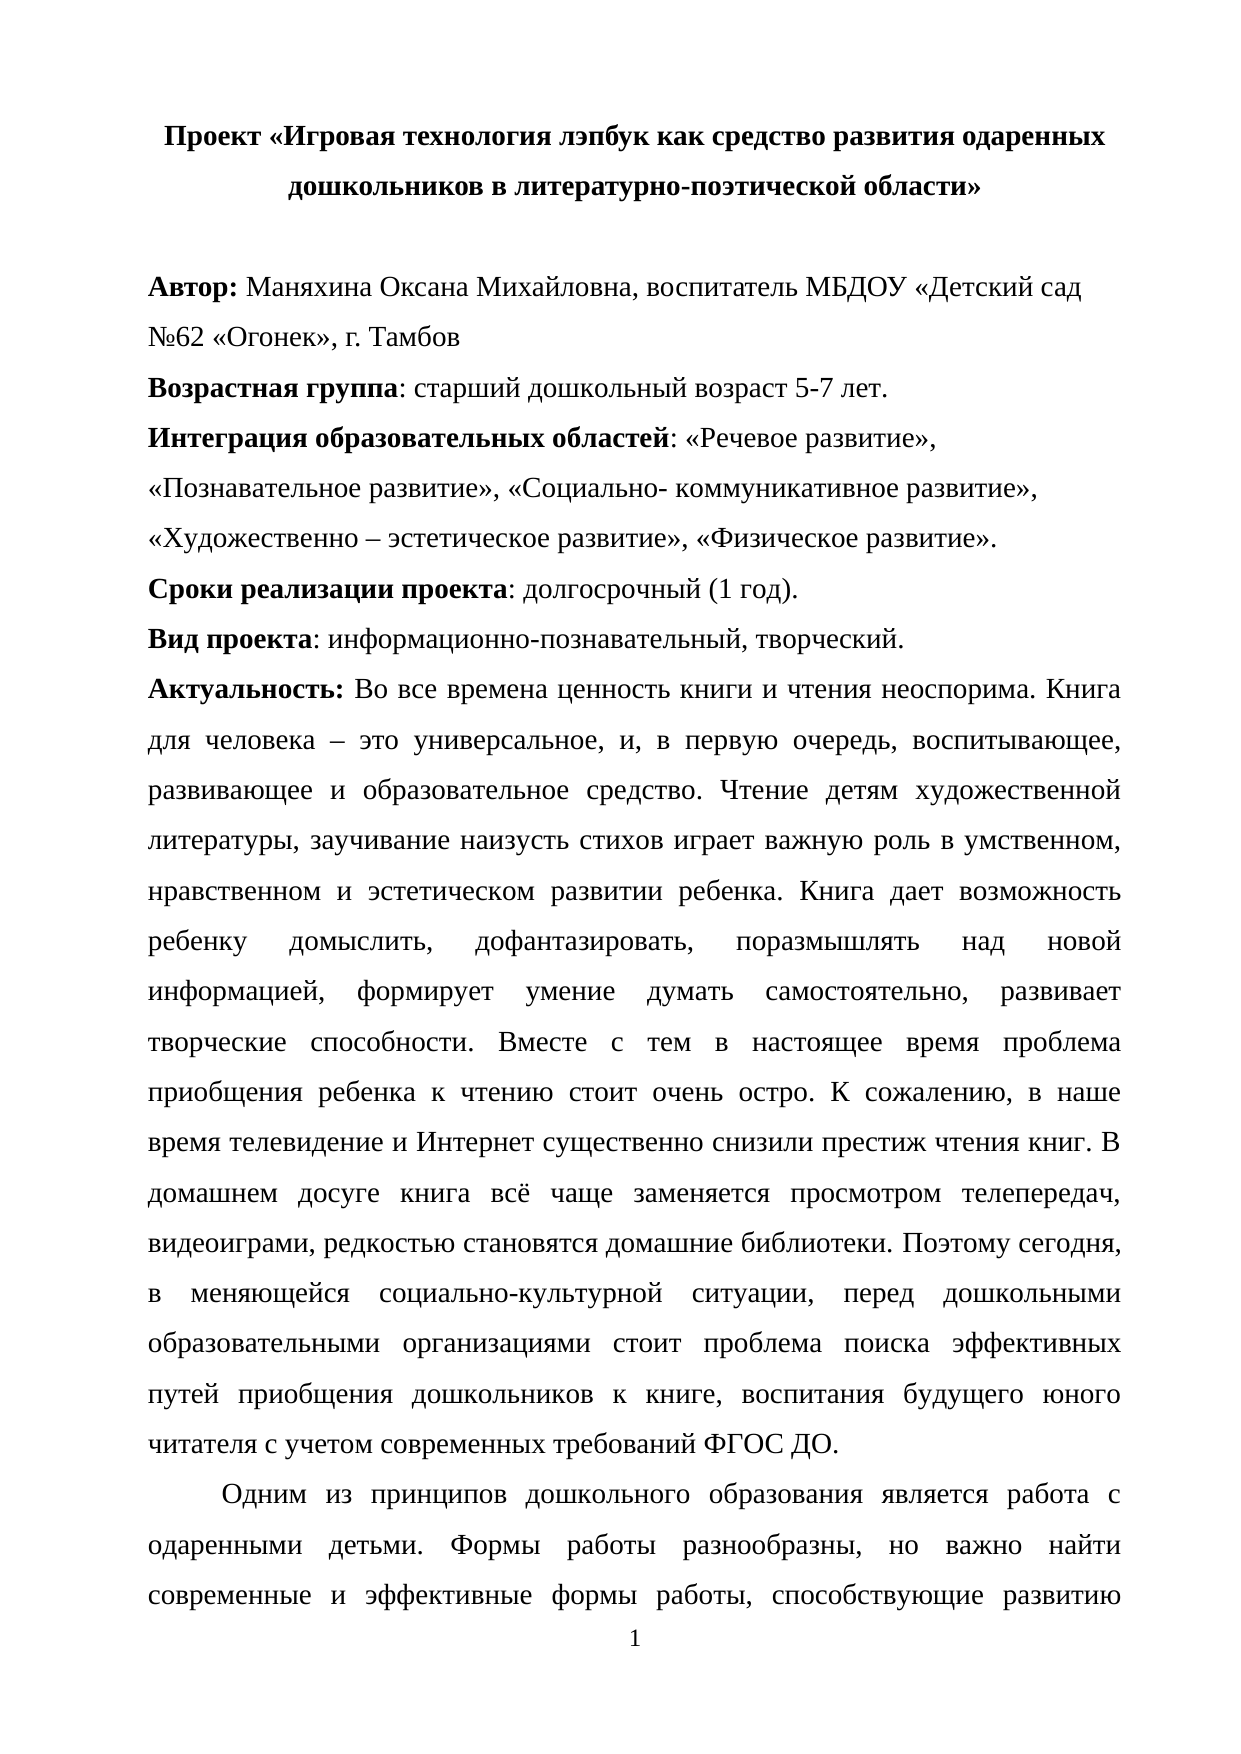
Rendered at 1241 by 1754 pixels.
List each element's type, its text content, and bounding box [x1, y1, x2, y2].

subtitle Автор: Маняхина Оксана Михайловна, воспитатель МБДОУ «Детский сад №62 «Огонек», г. Тамбов [148, 269, 1122, 353]
subtitle Проект «Игровая технология лэпбук как средство развития одаренных дошкольников в литературно-поэтической области» [148, 118, 1122, 202]
text Сроки реализации проекта: долгосрочный (1 год). [148, 571, 1122, 604]
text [148, 1477, 1122, 1611]
text Интеграция образовательных областей: «Речевое развитие», «Познавательное развитие», «Социально- коммуникативное развитие», «Художественно – эстетическое развитие», «Физическое развитие». [148, 420, 1122, 554]
text Возрастная группа: старший дошкольный возраст 5-7 лет. [148, 370, 1122, 403]
text Актуальность: Во все времена ценность книги и чтения неоспорима. Книга для человека – это универсальное, и, в первую очередь, воспитывающее, развивающее и образовательное средство. Чтение детям художественной литературы, заучивание наизусть стихов играет важную роль в умственном, нравственном и эстетическом развитии ребенка. Книга дает возможность ребенку домыслить, дофантазировать, поразмышлять над новой информацией, формирует умение думать самостоятельно, развивает творческие способности. Вместе с тем в настоящее время проблема приобщения ребенка к чтению стоит очень остро. К сожалению, в наше время телевидение и Интернет существенно снизили престиж чтения книг. В домашнем досуге книга всё чаще заменяется просмотром телепередач, видеоиграми, редкостью становятся домашние библиотеки. Поэтому сегодня, в меняющейся социально-культурной ситуации, перед дошкольными образовательными организациями стоит проблема поиска эффективных путей приобщения дошкольников к книге, воспитания будущего юного читателя с учетом современных требований ФГОС ДО. [148, 672, 1122, 1460]
text Вид проекта: информационно-познавательный, творческий. [148, 621, 1122, 655]
